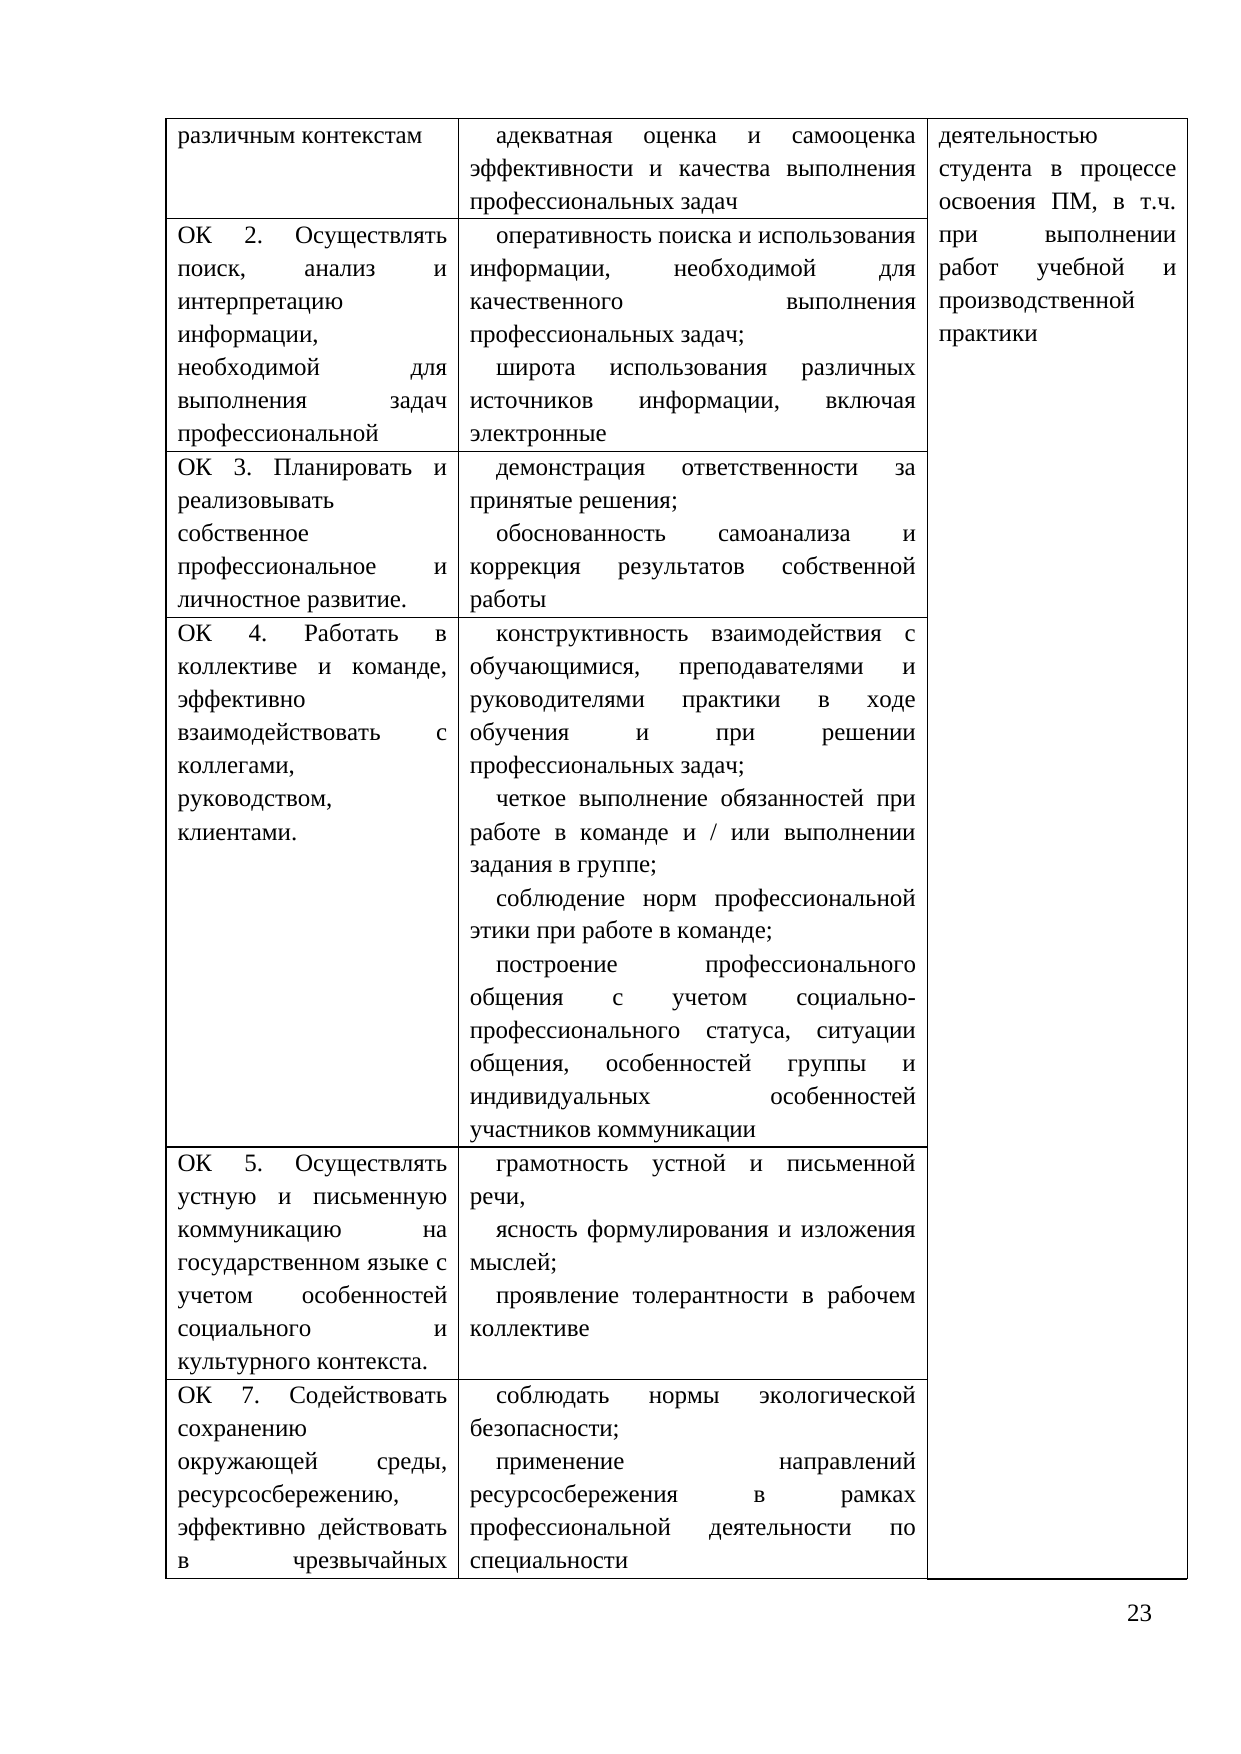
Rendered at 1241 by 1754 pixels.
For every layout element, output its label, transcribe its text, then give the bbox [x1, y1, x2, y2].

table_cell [167, 119, 458, 218]
table_cell конструктивность взаимодействия с обучающимися, преподавателями и руководителями практики в ходе обучения и при решении профессиональных задач; четкое выполнение обязанностей при работе в команде и / или выполнении задания в группе; соблюдение норм профессиональной этики при работе в команде; построение профессионального общения с учетом социально-профессионального статуса, ситуации общения, особенностей группы и индивидуальных особенностей участников коммуникации [459, 618, 927, 1146]
table_cell грамотность устной и письменной речи, ясность формулирования и изложения мыслей; проявление толерантности в рабочем коллективе [459, 1148, 927, 1379]
table_cell ОК 5. Осуществлять устную и письменную коммуникацию на государственном языке с учетом особенностей социального и культурного контекста. [167, 1148, 458, 1379]
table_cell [459, 119, 927, 218]
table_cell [459, 1380, 927, 1578]
table_cell ОК 3. Планировать и реализовывать собственное профессиональное и личностное развитие. [167, 452, 458, 617]
table_cell демонстрация ответственности за принятые решения; обоснованность самоанализа и коррекция результатов собственной работы [459, 452, 927, 617]
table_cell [167, 1380, 458, 1578]
table_cell ОК 4. Работать в коллективе и команде, эффективно взаимодействовать с коллегами, руководством, клиентами. [167, 618, 458, 1146]
table_cell оперативность поиска и использования информации, необходимой для качественного выполнения профессиональных задач; широта использования различных источников информации, включая электронные [459, 219, 927, 451]
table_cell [928, 119, 1187, 1578]
table_cell ОК 2. Осуществлять поиск, анализ и интерпретацию информации, необходимой для выполнения задач профессиональной [167, 219, 458, 451]
